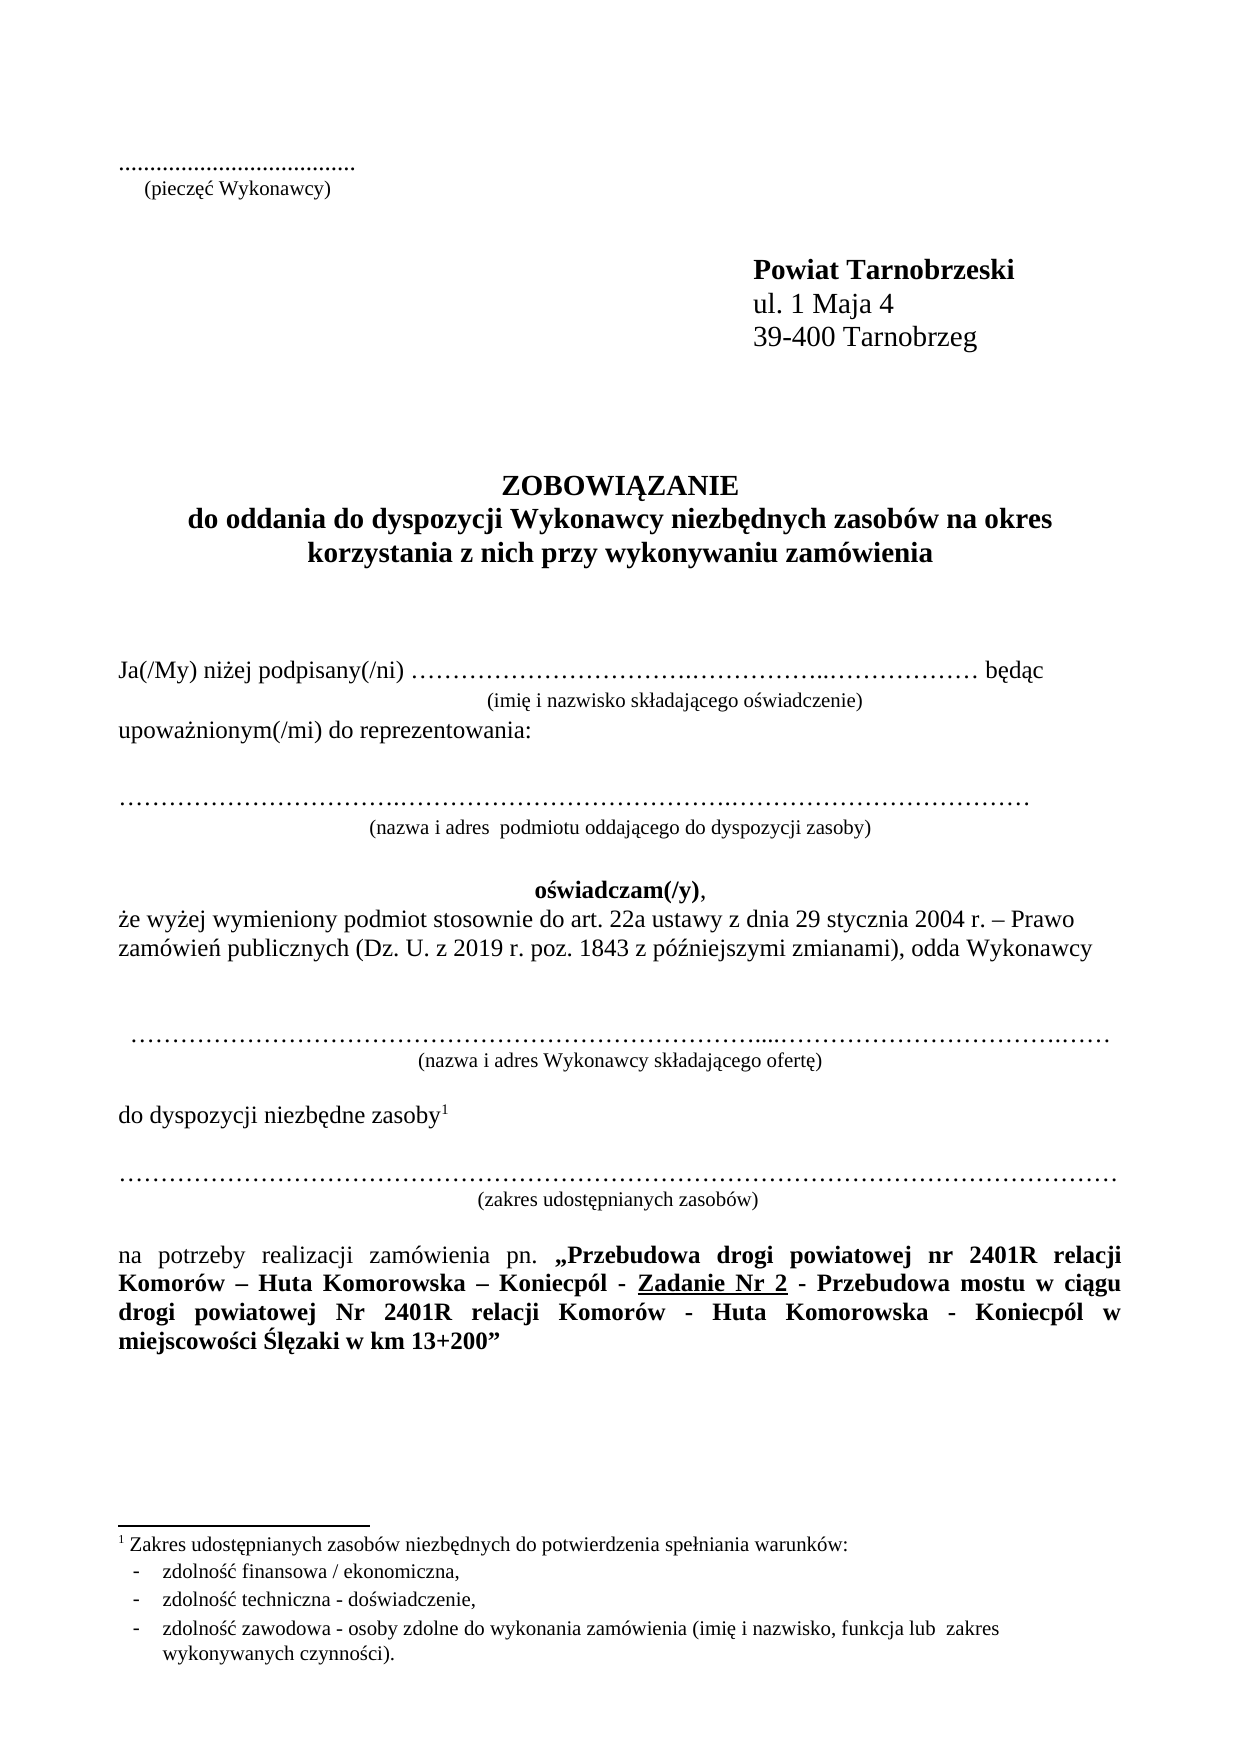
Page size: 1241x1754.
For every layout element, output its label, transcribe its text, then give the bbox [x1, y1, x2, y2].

text (imię i nazwisko składającego oświadczenie) [413, 688, 1122, 712]
text Ja(/My) niżej podpisany(/ni) …………………………….……………..……………… będąc [118, 655, 1122, 684]
text (zakres udostępnianych zasobów) [118, 1187, 1122, 1211]
text do oddania do dyspozycji Wykonawcy niezbędnych zasobów na okres korzystania z nich przy wykonywaniu zamówienia [118, 502, 1122, 569]
text upoważnionym(/mi) do reprezentowania: [118, 716, 1122, 744]
text ul. 1 Maja 4 [753, 286, 1122, 319]
text 39-400 Tarnobrzeg [753, 319, 1122, 353]
text …………………………….………………………………….……………………………… [118, 782, 1122, 810]
text ………………………………………………………………………………………………………… [118, 1158, 1122, 1187]
text Powiat Tarnobrzeski [339, 252, 1122, 286]
text do dyspozycji niezbędne zasoby [118, 1101, 1122, 1129]
text ...................................... [118, 147, 1122, 176]
text ZOBOWIĄZANIE [118, 468, 1122, 502]
text że wyżej wymieniony podmiot stosownie do art. 22a ustawy z dnia 29 stycznia 2004 r. – Prawo zamówień publicznych (Dz. U. z 2019 r. poz. 1843 z późniejszymi zmianami), odda Wykonawcy [118, 904, 1122, 962]
text …………………………………………………………………....…………………………….…… [118, 1019, 1122, 1048]
text (nazwa i adres podmiotu oddającego do dyspozycji zasoby) [118, 815, 1122, 839]
text (nazwa i adres Wykonawcy składającego ofertę) [118, 1048, 1122, 1072]
text na potrzeby realizacji zamówienia pn. „Przebudowa drogi powiatowej nr 2401R relacji Komorów – Huta Komorowska – Koniecpól - Zadanie Nr 2 - Przebudowa mostu w ciągu drogi powiatowej Nr 2401R relacji Komorów - Huta Komorowska - Koniecpól w miejscowości Ślęzaki w km 13+200” [118, 1240, 1122, 1355]
text (pieczęć Wykonawcy) [118, 176, 1122, 200]
text oświadczam(/y), [118, 875, 1122, 904]
